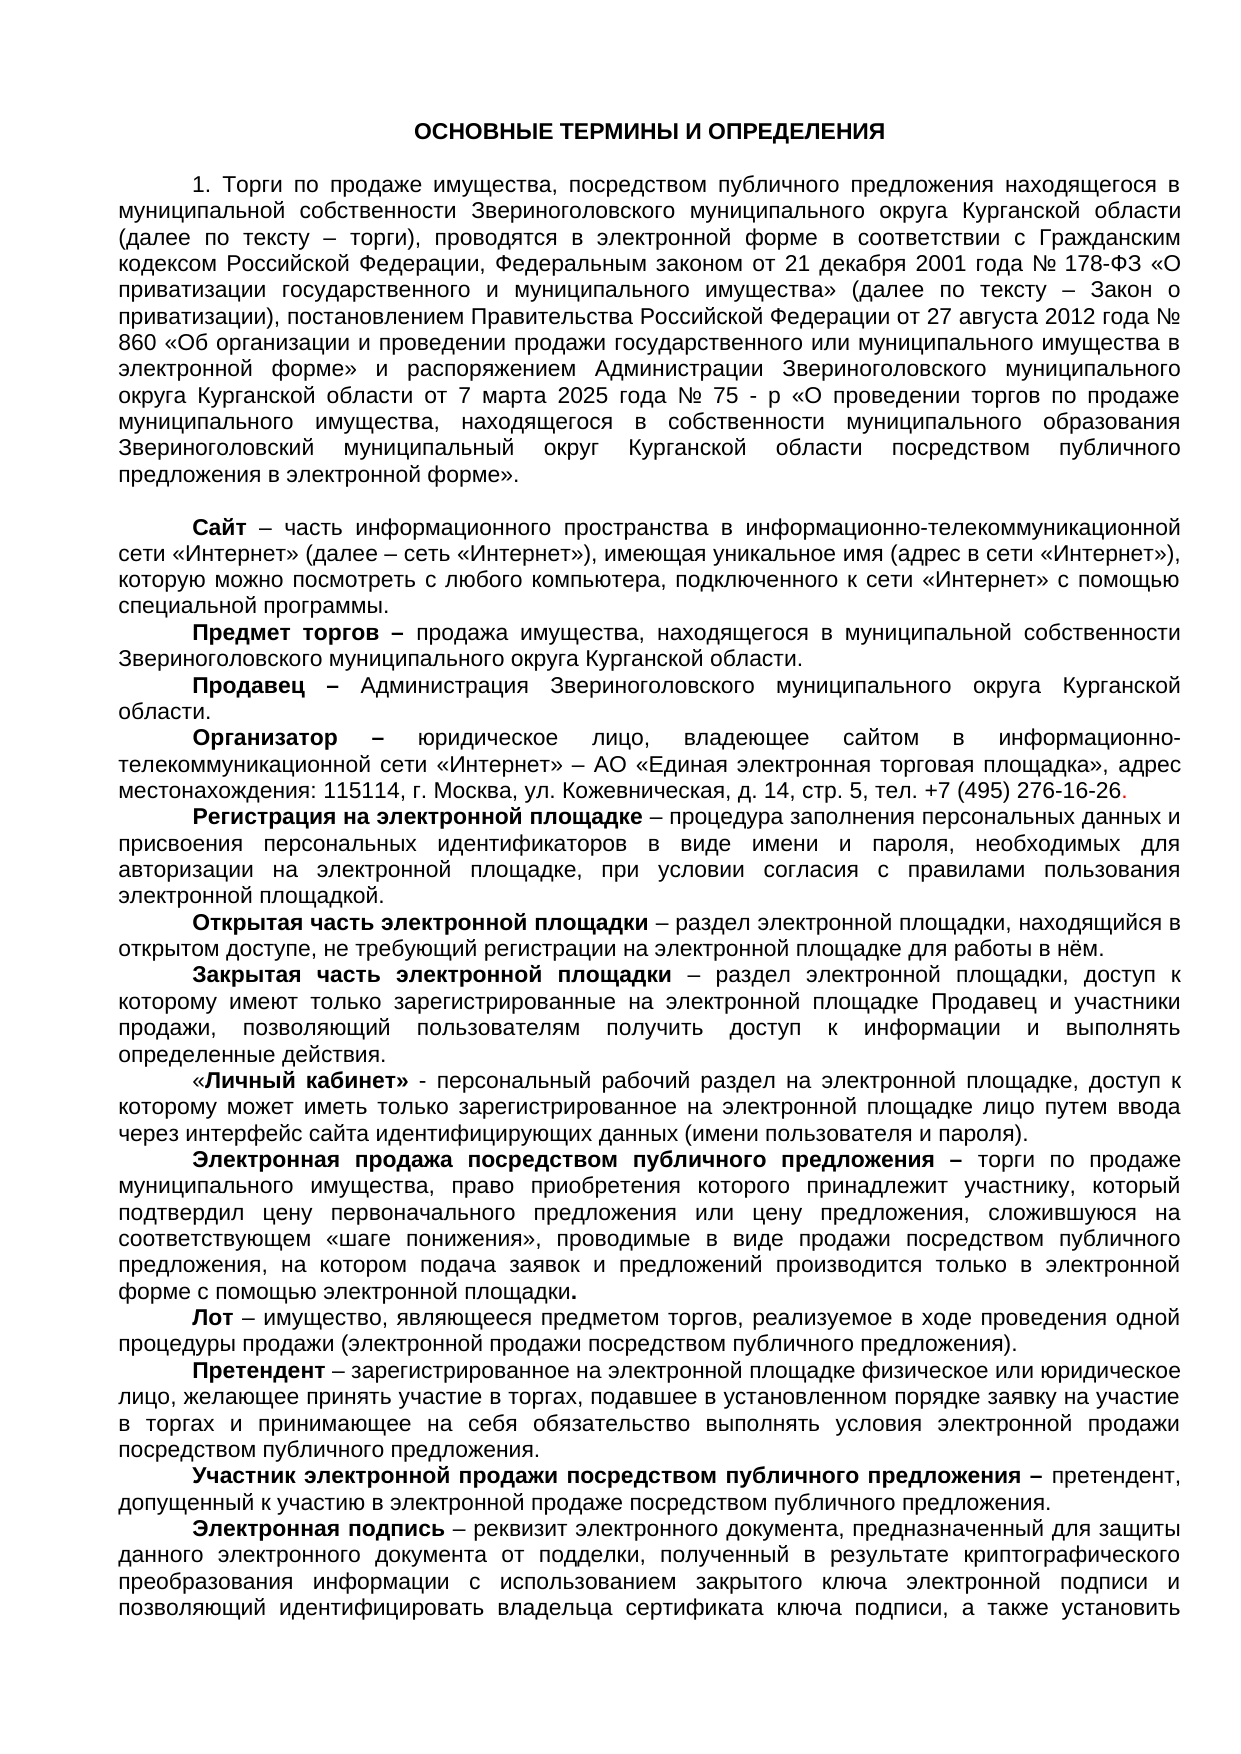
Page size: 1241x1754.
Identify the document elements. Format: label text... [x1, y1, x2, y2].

text Претендент – зарегистрированное на электронной площадке физическое или юридическое лицо, желающее принять участие в торгах, подавшее в установленном порядке заявку на участие в торгах и принимающее на себя обязательство выполнять условия электронной продажи посредством публичного предложения. [118, 1357, 1181, 1462]
text Сайт – часть информационного пространства в информационно-телекоммуникационной сети «Интернет» (далее – сеть «Интернет»), имеющая уникальное имя (адрес в сети «Интернет»), которую можно посмотреть с любого компьютера, подключенного к сети «Интернет» с помощью специальной программы. [118, 513, 1181, 619]
text 1. Торги по продаже имущества, посредством публичного предложения находящегося в муниципальной собственности Звериноголовского муниципального округа Курганской области (далее по тексту – торги), проводятся в электронной форме в соответствии с Гражданским кодексом Российской Федерации, Федеральным законом от 21 декабря 2001 года № 178-ФЗ «О приватизации государственного и муниципального имущества» (далее по тексту – Закон о приватизации), постановлением Правительства Российской Федерации от 27 августа 2012 года № 860 «Об организации и проведении продажи государственного или муниципального имущества в электронной форме» и распоряжением Администрации Звериноголовского муниципального округа Курганской области от 7 марта 2025 года № 75 - р «О проведении торгов по продаже муниципального имущества, находящегося в собственности муниципального образования Звериноголовский муниципальный округ Курганской области посредством публичного предложения в электронной форме». [118, 171, 1181, 487]
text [118, 1515, 1181, 1620]
text Электронная продажа посредством публичного предложения – торги по продаже муниципального имущества, право приобретения которого принадлежит участнику, который подтвердил цену первоначального предложения или цену предложения, сложившуюся на соответствующем «шаге понижения», проводимые в виде продажи посредством публичного предложения, на котором подача заявок и предложений производится только в электронной форме с помощью электронной площадки. [118, 1146, 1181, 1304]
text Открытая часть электронной площадки – раздел электронной площадки, находящийся в открытом доступе, не требующий регистрации на электронной площадке для работы в нём. [118, 909, 1181, 961]
text Предмет торгов – продажа имущества, находящегося в муниципальной собственности Звериноголовского муниципального округа Курганской области. [118, 619, 1181, 672]
text Закрытая часть электронной площадки – раздел электронной площадки, доступ к которому имеют только зарегистрированные на электронной площадке Продавец и участники продажи, позволяющий пользователям получить доступ к информации и выполнять определенные действия. [118, 961, 1181, 1067]
text Продавец – Администрация Звериноголовского муниципального округа Курганской области. [118, 672, 1181, 724]
text Лот – имущество, являющееся предметом торгов, реализуемое в ходе проведения одной процедуры продажи (электронной продажи посредством публичного предложения). [118, 1304, 1181, 1357]
text Организатор – юридическое лицо, владеющее сайтом в информационно-телекоммуникационной сети «Интернет» – АО «Единая электронная торговая площадка», адрес местонахождения: 115114, г. Москва, ул. Кожевническая, д. 14, стр. 5, тел. +7 (495) 276-16-26. [118, 724, 1181, 803]
text «Личный кабинет» - персональный рабочий раздел на электронной площадке, доступ к которому может иметь только зарегистрированное на электронной площадке лицо путем ввода через интерфейс сайта идентифицирующих данных (имени пользователя и пароля). [118, 1067, 1181, 1146]
text Участник электронной продажи посредством публичного предложения – претендент, допущенный к участию в электронной продаже посредством публичного предложения. [118, 1462, 1181, 1515]
text Регистрация на электронной площадке – процедура заполнения персональных данных и присвоения персональных идентификаторов в виде имени и пароля, необходимых для авторизации на электронной площадке, при условии согласия с правилами пользования электронной площадкой. [118, 803, 1181, 909]
text основные термины и определения [118, 118, 1181, 144]
